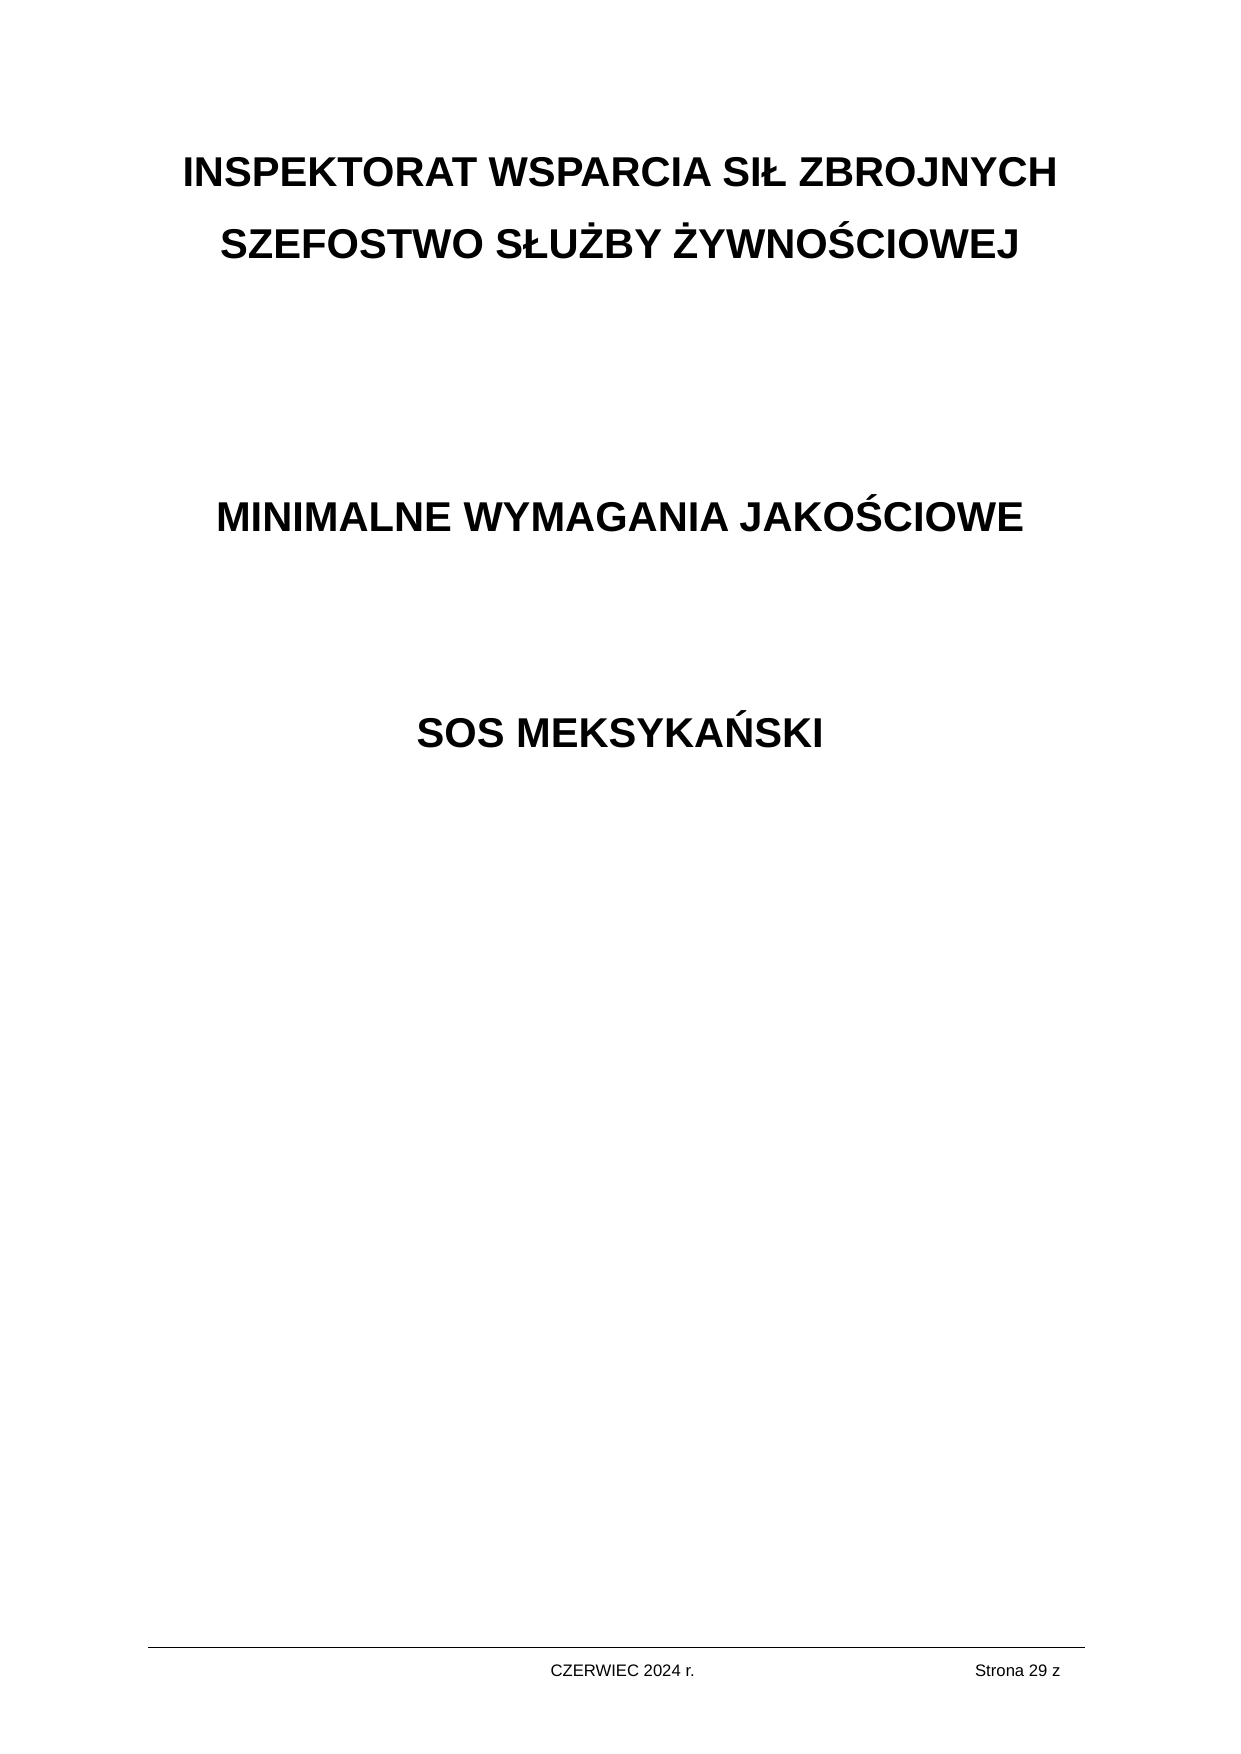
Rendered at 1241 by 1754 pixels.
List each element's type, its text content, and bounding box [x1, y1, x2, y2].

text INSPEKTORAT WSPARCIA SIŁ ZBROJNYCH [148, 148, 1092, 196]
text SZEFOSTWO SŁUŻBY ŻYWNOŚCIOWEJ [148, 219, 1092, 267]
text SOS MEKSYKAŃSKI [148, 708, 1092, 756]
text minimalne wymagania jakościowe [148, 493, 1092, 541]
